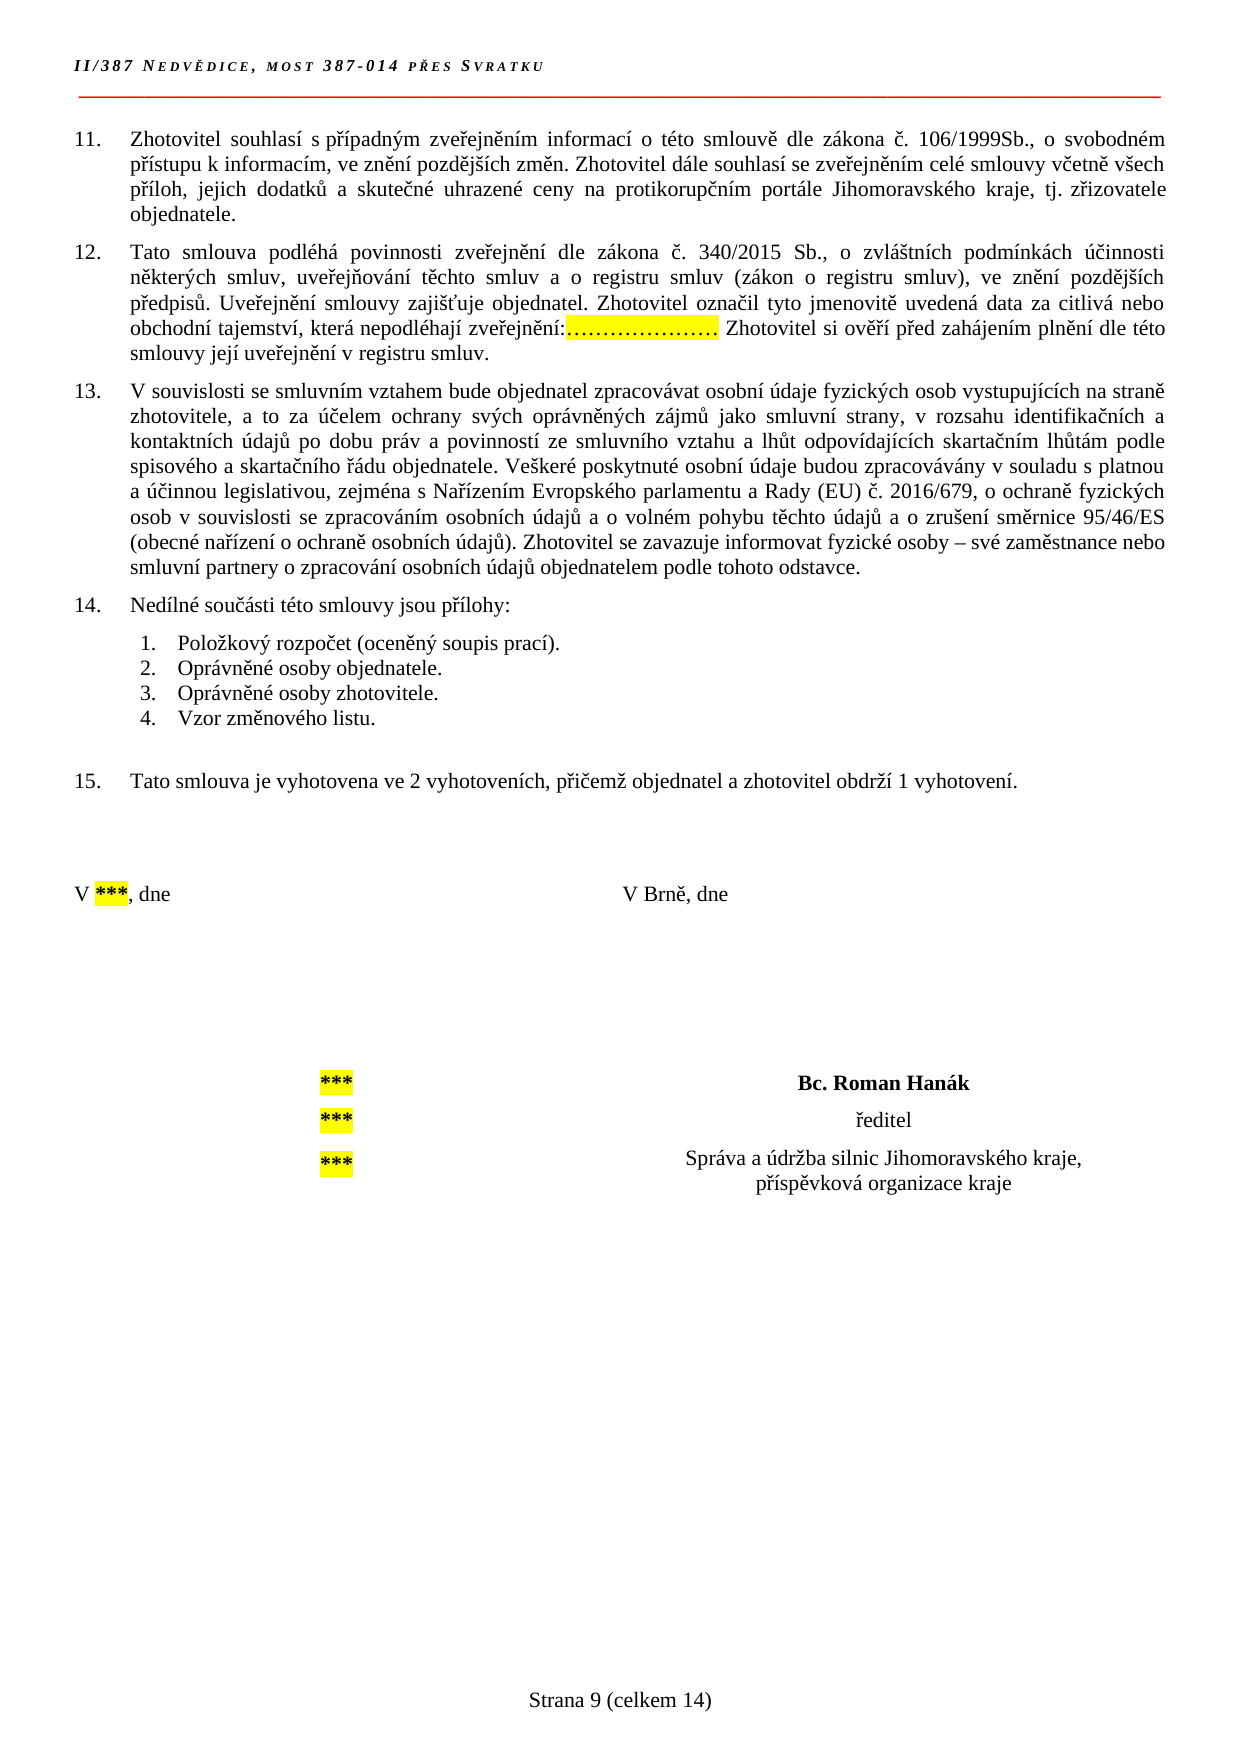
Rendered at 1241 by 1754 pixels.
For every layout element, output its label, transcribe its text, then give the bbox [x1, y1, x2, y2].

table_header V ***, dne [63, 806, 611, 1070]
table_cell Bc. Roman Hanák [610, 1070, 1157, 1107]
list Nedílné součásti této smlouvy jsou přílohy: [74, 592, 1166, 617]
table_cell *** [63, 1070, 610, 1107]
table_header V Brně, dne [611, 806, 1159, 1070]
table_cell Správa a údržba silnic Jihomoravského kraje, příspěvková organizace kraje [610, 1145, 1157, 1196]
table_cell ředitel [610, 1108, 1157, 1145]
list Položkový rozpočet (oceněný soupis prací). [140, 629, 1166, 655]
table_cell *** [63, 1108, 610, 1145]
list V souvislosti se smluvním vztahem bude objednatel zpracovávat osobní údaje fyzických osob vystupujících na straně zhotovitele, a to za účelem ochrany svých oprávněných zájmů jako smluvní strany, v rozsahu identifikačních a kontaktních údajů po dobu práv a povinností ze smluvního vztahu a lhůt odpovídajících skartačním lhůtám podle spisového a skartačního řádu objednatele. Veškeré poskytnuté osobní údaje budou zpracovávány v souladu s platnou a účinnou legislativou, zejména s Nařízením Evropského parlamentu a Rady (EU) č. 2016/679, o ochraně fyzických osob v souvislosti se zpracováním osobních údajů a o volném pohybu těchto údajů a o zrušení směrnice 95/46/ES (obecné nařízení o ochraně osobních údajů). Zhotovitel se zavazuje informovat fyzické osoby – své zaměstnance nebo smluvní partnery o zpracování osobních údajů objednatelem podle tohoto odstavce. [74, 378, 1166, 579]
list Oprávněné osoby zhotovitele. [140, 680, 1166, 705]
list Tato smlouva podléhá povinnosti zveřejnění dle zákona č. 340/2015 Sb., o zvláštních podmínkách účinnosti některých smluv, uveřejňování těchto smluv a o registru smluv (zákon o registru smluv), ve znění pozdějších předpisů. Uveřejnění smlouvy zajišťuje objednatel. Zhotovitel označil tyto jmenovitě uvedená data za citlivá nebo obchodní tajemství, která nepodléhají zveřejnění:………………… Zhotovitel si ověří před zahájením plnění dle této smlouvy její uveřejnění v registru smluv. [74, 239, 1166, 365]
list Oprávněné osoby objednatele. [140, 655, 1166, 680]
table_cell *** [63, 1145, 610, 1196]
list Tato smlouva je vyhotovena ve 2 vyhotoveních, přičemž objednatel a zhotovitel obdrží 1 vyhotovení. [74, 768, 1166, 793]
list Vzor změnového listu. [140, 705, 1166, 730]
list Zhotovitel souhlasí s případným zveřejněním informací o této smlouvě dle zákona č. 106/1999Sb., o svobodném přístupu k informacím, ve znění pozdějších změn. Zhotovitel dále souhlasí se zveřejněním celé smlouvy včetně všech příloh, jejich dodatků a skutečné uhrazené ceny na protikorupčním portále Jihomoravského kraje, tj. zřizovatele objednatele. [74, 126, 1166, 227]
